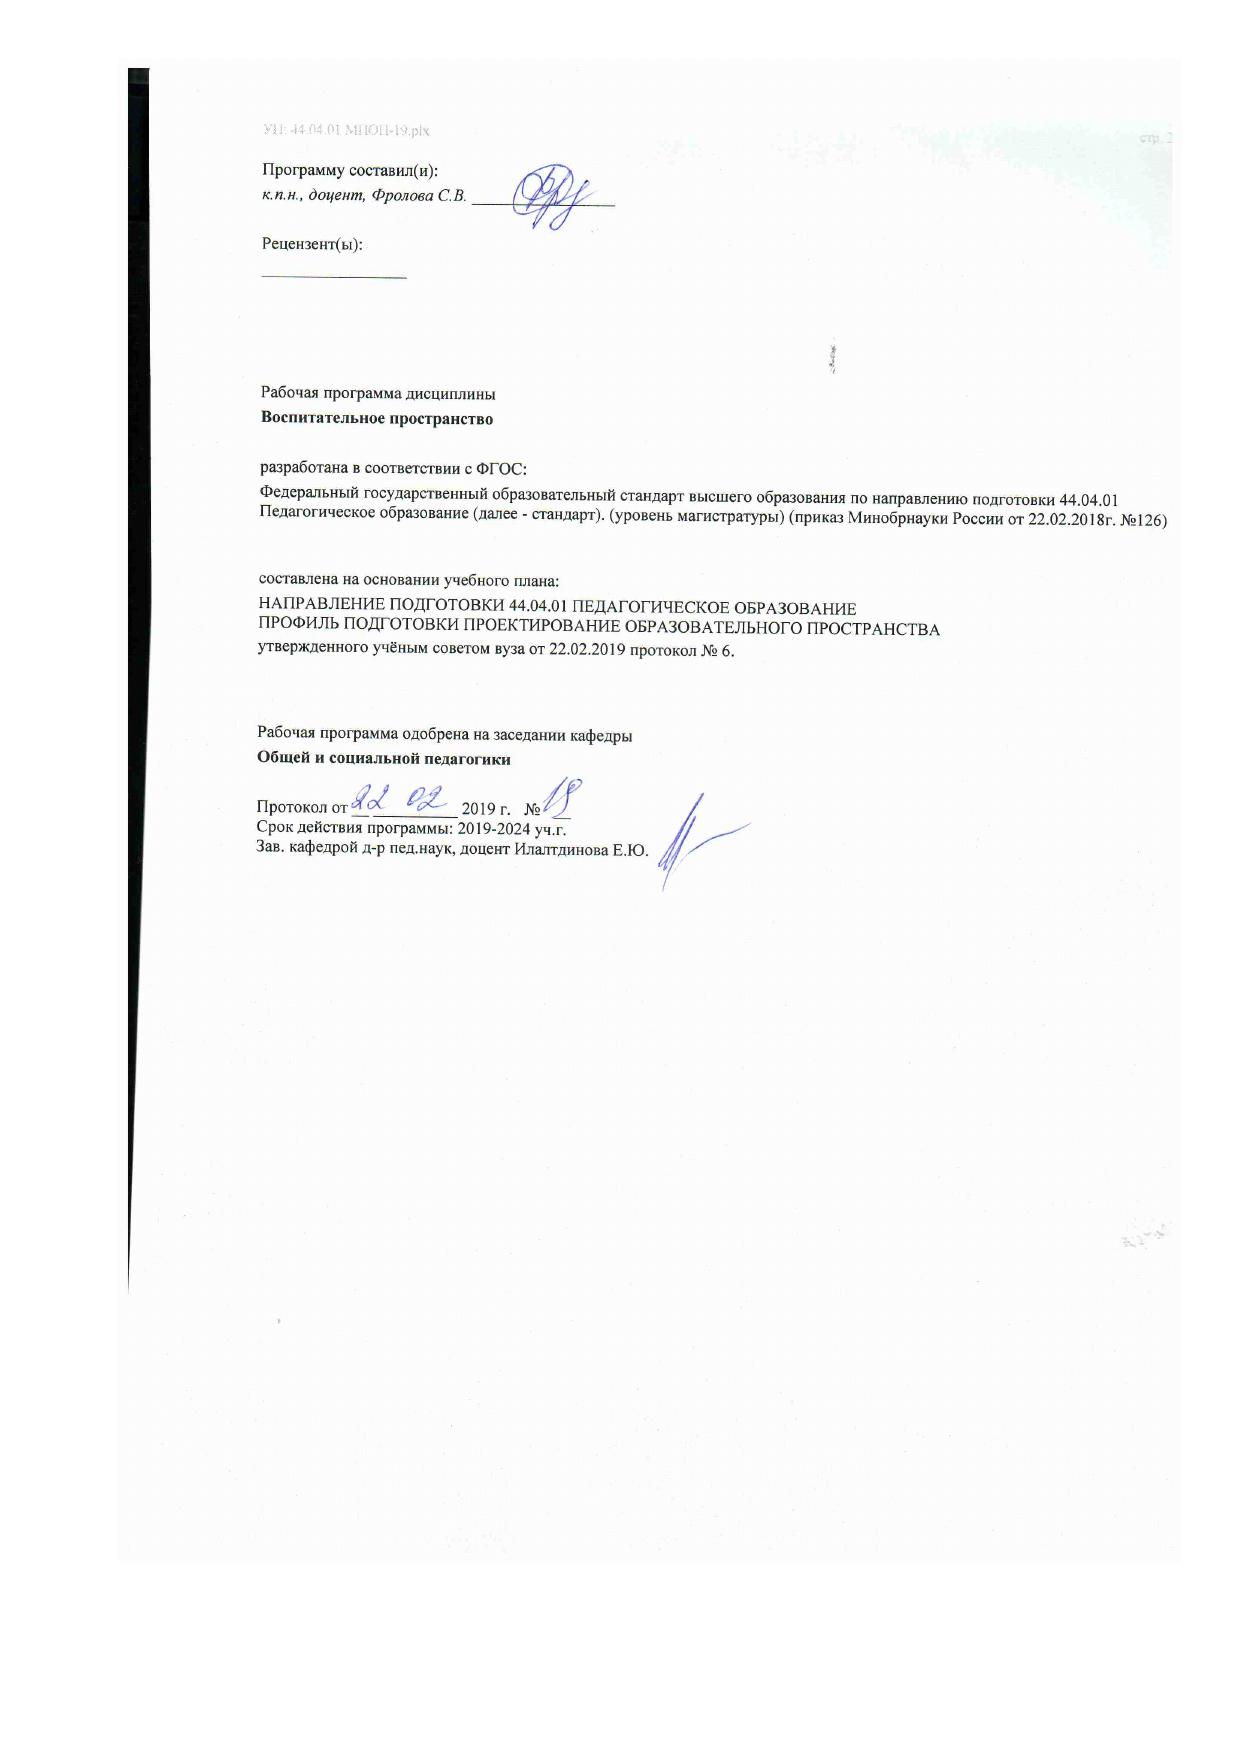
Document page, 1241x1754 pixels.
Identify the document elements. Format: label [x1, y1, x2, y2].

picture [118, 59, 1182, 1563]
